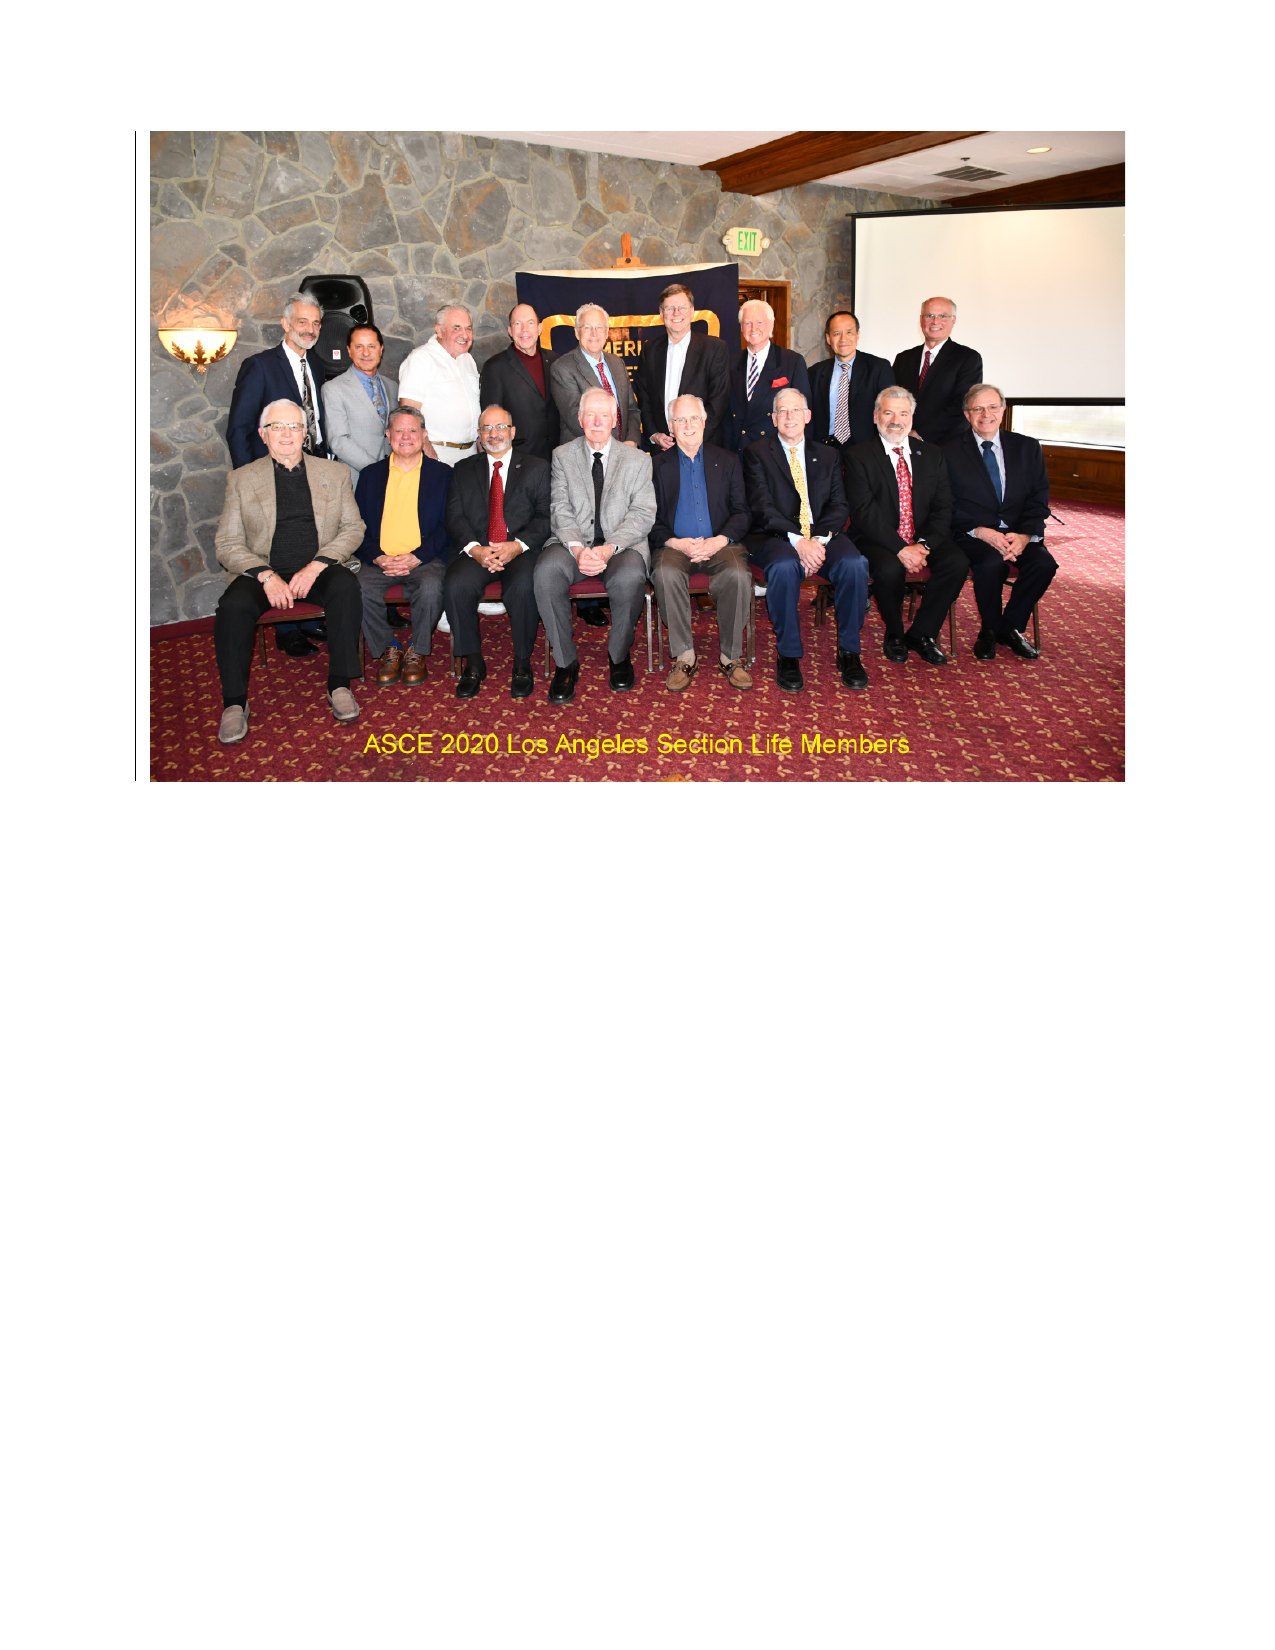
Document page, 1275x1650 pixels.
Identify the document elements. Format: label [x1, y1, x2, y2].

picture [150, 131, 1125, 782]
